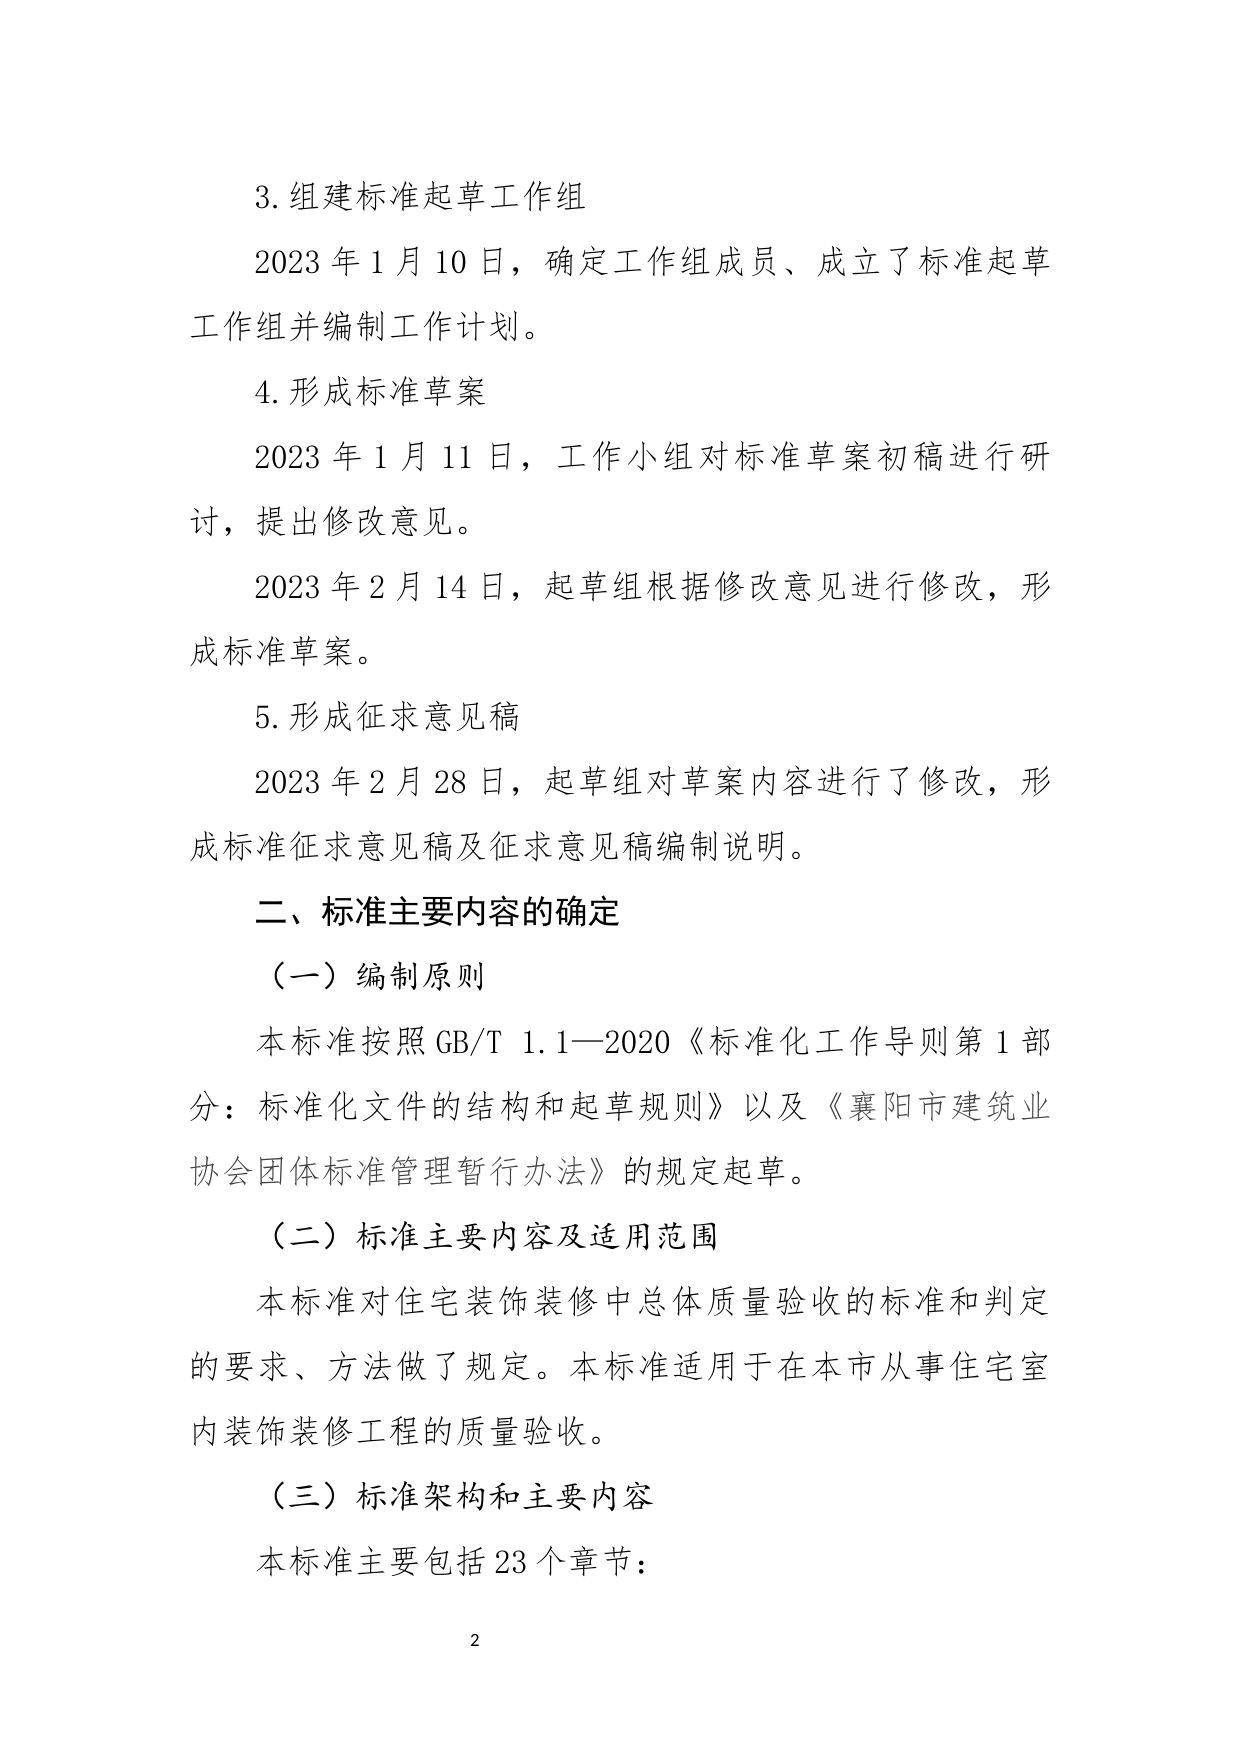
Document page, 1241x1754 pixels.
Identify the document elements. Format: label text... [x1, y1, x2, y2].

text 2023年2月28日，起草组对草案内容进行了修改，形成标准征求意见稿及征求意见稿编制说明。 [187, 747, 1053, 877]
text 2023年1月11日，工作小组对标准草案初稿进行研讨，提出修改意见。 [187, 422, 1053, 552]
text 二、标准主要内容的确定 [187, 877, 1053, 942]
text 2023年2月14日，起草组根据修改意见进行修改，形成标准草案。 [187, 552, 1053, 682]
text 本标准对住宅装饰装修中总体质量验收的标准和判定的要求、方法做了规定。本标准适用于在本市从事住宅室内装饰装修工程的质量验收。 [187, 1267, 1053, 1462]
text 5.形成征求意见稿 [187, 682, 1053, 747]
text （三）标准架构和主要内容 [187, 1462, 1053, 1527]
text 本标准主要包括23个章节： [187, 1527, 1053, 1592]
text （二）标准主要内容及适用范围 [187, 1202, 1053, 1267]
text 4.形成标准草案 [187, 357, 1053, 422]
text 2023年1月10日，确定工作组成员、成立了标准起草工作组并编制工作计划。 [187, 227, 1053, 357]
text （一）编制原则 [187, 942, 1053, 1007]
text 本标准按照GB/T 1.1—2020《标准化工作导则第1部分：标准化文件的结构和起草规则》以及《襄阳市建筑业协会团体标准管理暂行办法》的规定起草。 [187, 1007, 1053, 1202]
text 3.组建标准起草工作组 [187, 162, 1053, 227]
